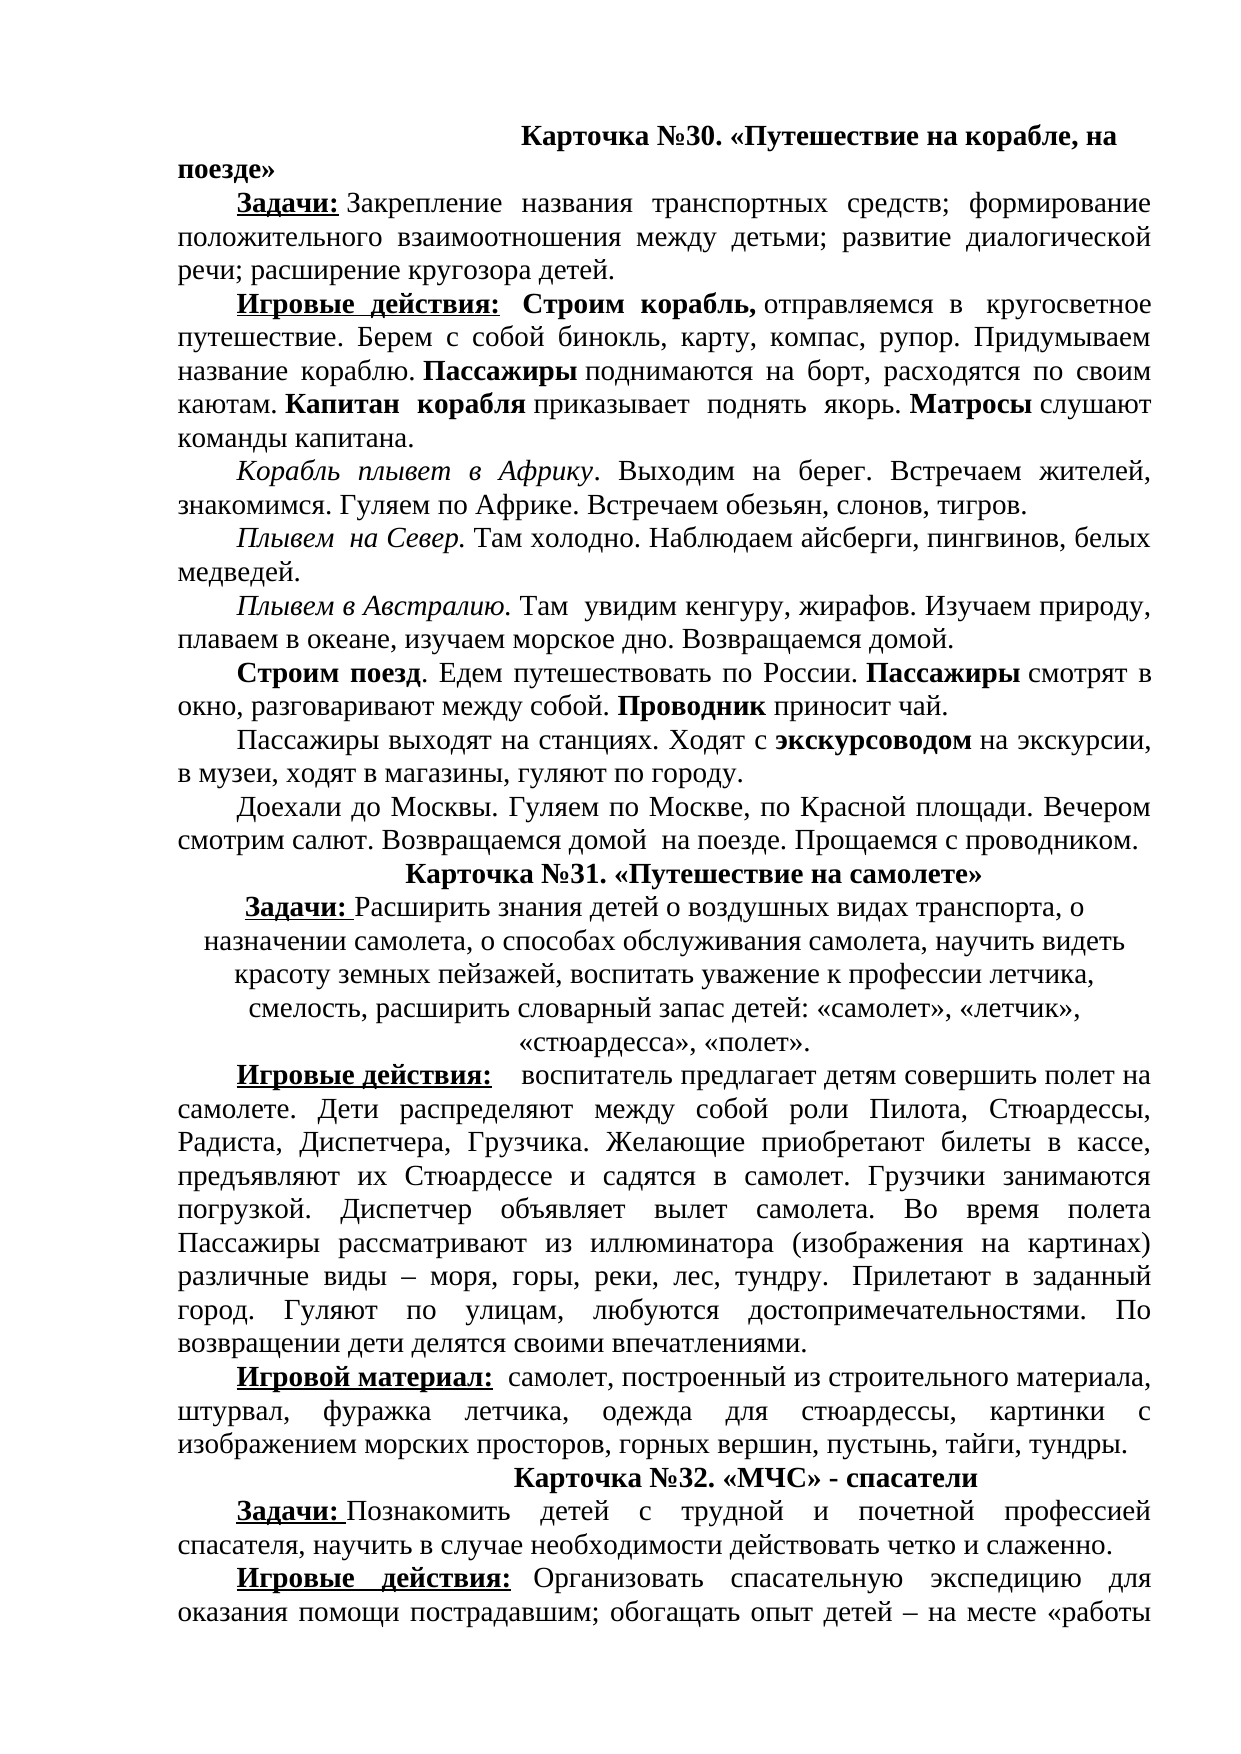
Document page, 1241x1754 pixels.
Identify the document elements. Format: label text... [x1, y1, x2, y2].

text Задачи: Закрепление названия транспортных средств; формирование положительного взаимоотношения между детьми; развитие диалогической речи; расширение кругозора детей. [177, 185, 1152, 286]
text Корабль плывет в Африку. Выходим на берег. Встречаем жителей, знакомимся. Гуляем по Африке. Встречаем обезьян, слонов, тигров. [177, 453, 1152, 521]
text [177, 1560, 1152, 1627]
text Строим поезд. Едем путешествовать по России. Пассажиры смотрят в окно, разговаривают между собой. Проводник приносит чай. [177, 655, 1152, 722]
text Игровые действия: воспитатель предлагает детям совершить полет на самолете. Дети распределяют между собой роли Пилота, Стюардессы, Радиста, Диспетчера, Грузчика. Желающие приобретают билеты в кассе, предъявляют их Стюардессе и садятся в самолет. Грузчики занимаются погрузкой. Диспетчер объявляет вылет самолета. Во время полета Пассажиры рассматривают из иллюминатора (изображения на картинах) различные виды – моря, горы, реки, лес, тундру. Прилетают в заданный город. Гуляют по улицам, любуются достопримечательностями. По возвращении дети делятся своими впечатлениями. [177, 1057, 1152, 1359]
text Пассажиры выходят на станциях. Ходят с экскурсоводом на экскурсии, в музеи, ходят в магазины, гуляют по городу. [177, 722, 1152, 789]
text Игровой материал: самолет, построенный из строительного материала, штурвал, фуражка летчика, одежда для стюардессы, картинки с изображением морских просторов, горных вершин, пустынь, тайги, тундры. [177, 1359, 1152, 1460]
text Игровые действия: Строим корабль, отправляемся в кругосветное путешествие. Берем с собой бинокль, карту, компас, рупор. Придумываем название кораблю. Пассажиры поднимаются на борт, расходятся по своим каютам. Капитан корабля приказывает поднять якорь. Матросы слушают команды капитана. [177, 286, 1152, 453]
text Задачи: Познакомить детей с трудной и почетной профессией спасателя, научить в случае необходимости действовать четко и слаженно. [177, 1493, 1152, 1560]
text Плывем на Север. Там холодно. Наблюдаем айсберги, пингвинов, белых медведей. [177, 521, 1152, 588]
text Доехали до Москвы. Гуляем по Москве, по Красной площади. Вечером смотрим салют. Возвращаемся домой на поезде. Прощаемся с проводником. [177, 789, 1152, 856]
text Карточка №31. «Путешествие на самолете» Задачи: Расширить знания детей о воздушных видах транспорта, о назначении самолета, о способах обслуживания самолета, научить видеть красоту земных пейзажей, воспитать уважение к профессии летчика, смелость, расширить словарный запас детей: «самолет», «летчик», «стюардесса», «полет». [177, 856, 1152, 1057]
text Плывем в Австралию. Там увидим кенгуру, жирафов. Изучаем природу, плаваем в океане, изучаем морское дно. Возвращаемся домой. [177, 588, 1152, 655]
text Карточка №30. «Путешествие на корабле, на поезде» [177, 118, 1152, 185]
text Карточка №32. «МЧС» - спасатели [177, 1460, 1152, 1493]
